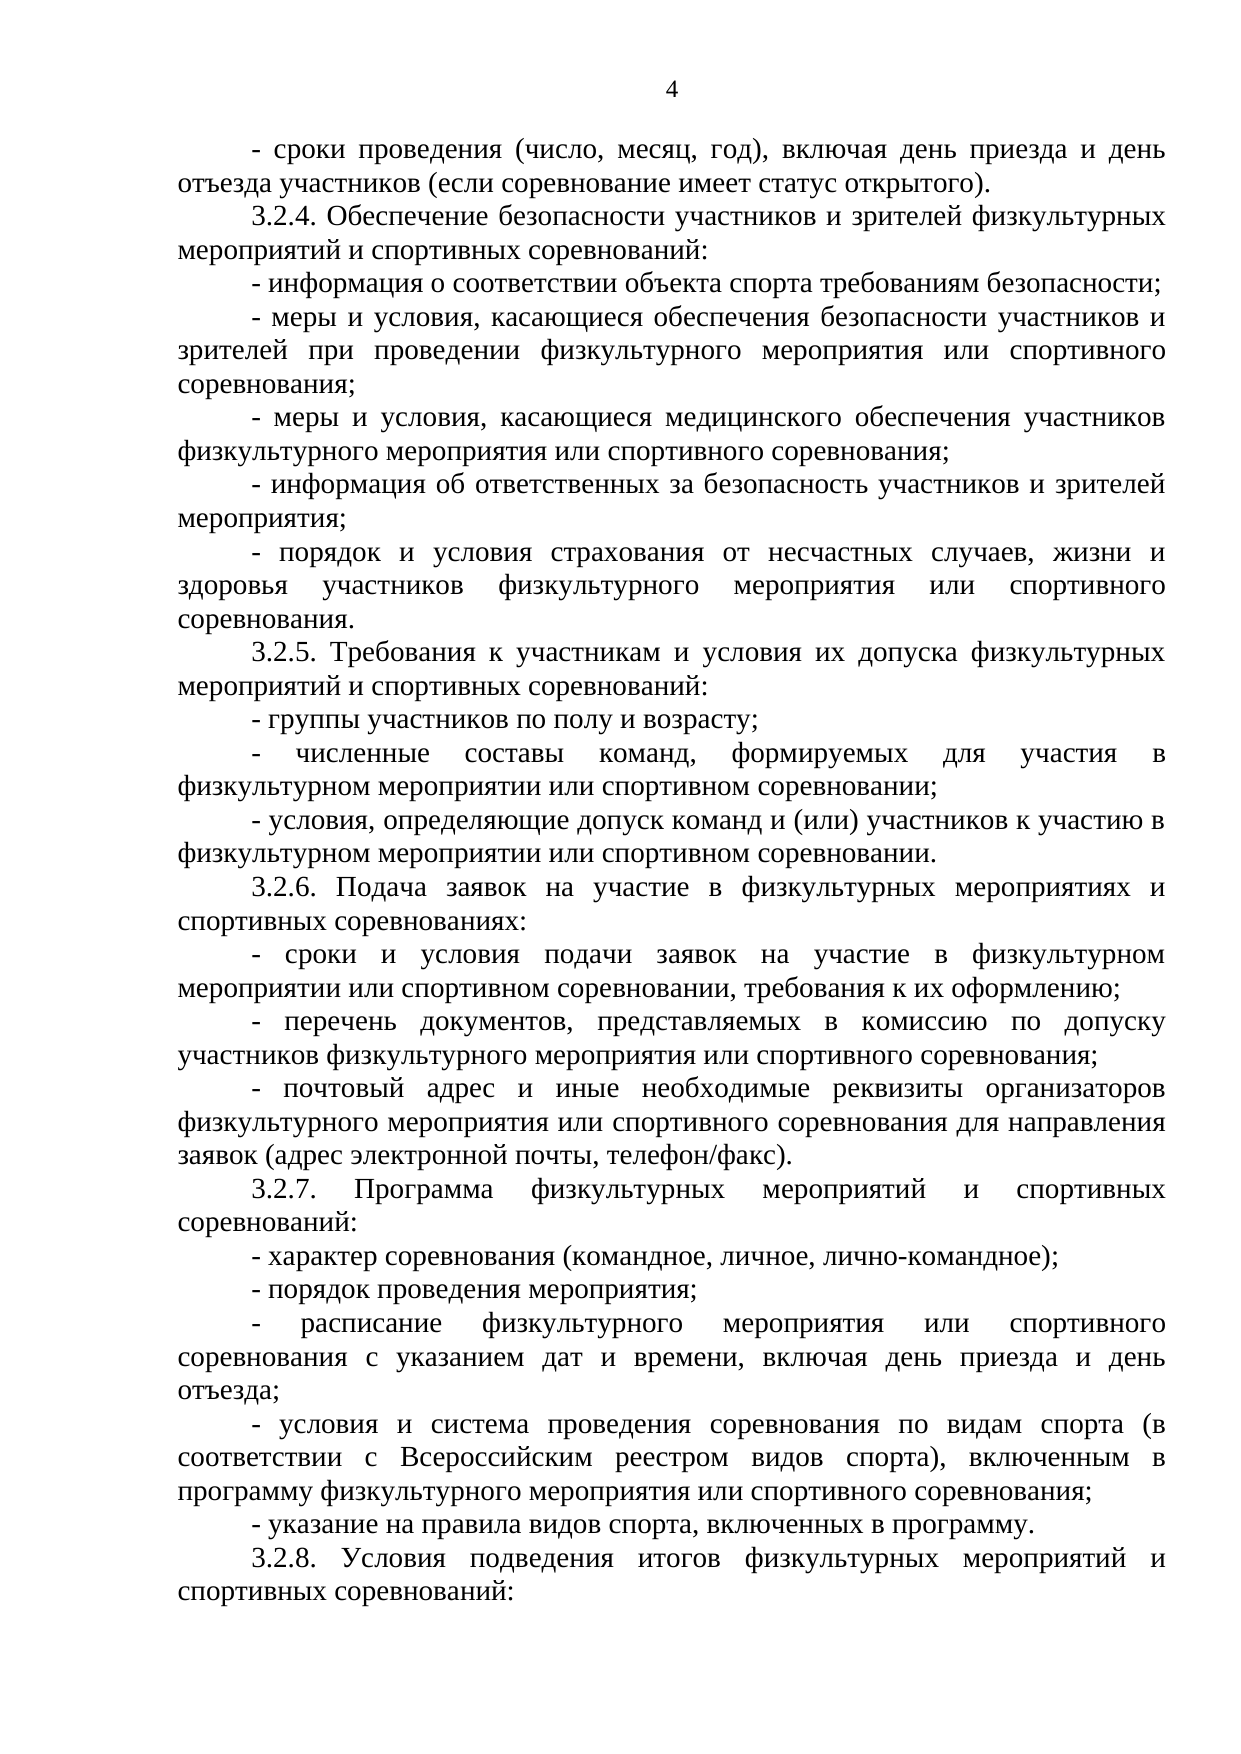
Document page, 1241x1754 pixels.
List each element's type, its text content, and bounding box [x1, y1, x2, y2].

text - характер соревнования (командное, личное, лично-командное); [177, 1238, 1167, 1272]
text - сроки и условия подачи заявок на участие в физкультурном мероприятии или спортивном соревновании, требования к их оформлению; [177, 936, 1167, 1003]
text 3.2.7. Программа физкультурных мероприятий и спортивных соревнований: [177, 1171, 1167, 1238]
text - группы участников по полу и возрасту; [177, 701, 1167, 735]
text - условия и система проведения соревнования по видам спорта (в соответствии с Всероссийским реестром видов спорта), включенным в программу физкультурного мероприятия или спортивного соревнования; [177, 1406, 1167, 1506]
text - указание на правила видов спорта, включенных в программу. [177, 1506, 1167, 1540]
text - перечень документов, представляемых в комиссию по допуску участников физкультурного мероприятия или спортивного соревнования; [177, 1003, 1167, 1070]
text 3.2.8. Условия подведения итогов физкультурных мероприятий и спортивных соревнований: [177, 1540, 1167, 1607]
text - условия, определяющие допуск команд и (или) участников к участию в физкультурном мероприятии или спортивном соревновании. [177, 802, 1167, 869]
text - информация о соответствии объекта спорта требованиям безопасности; [177, 265, 1167, 299]
text - почтовый адрес и иные необходимые реквизиты организаторов физкультурного мероприятия или спортивного соревнования для направления заявок (адрес электронной почты, телефон/факс). [177, 1070, 1167, 1171]
text - информация об ответственных за безопасность участников и зрителей мероприятия; [177, 467, 1167, 534]
text - порядок и условия страхования от несчастных случаев, жизни и здоровья участников физкультурного мероприятия или спортивного соревнования. [177, 534, 1167, 634]
text 3.2.4. Обеспечение безопасности участников и зрителей физкультурных мероприятий и спортивных соревнований: [177, 198, 1167, 265]
text - меры и условия, касающиеся медицинского обеспечения участников физкультурного мероприятия или спортивного соревнования; [177, 399, 1167, 467]
text - порядок проведения мероприятия; [177, 1272, 1167, 1305]
text - расписание физкультурного мероприятия или спортивного соревнования с указанием дат и времени, включая день приезда и день отъезда; [177, 1305, 1167, 1406]
text 3.2.6. Подача заявок на участие в физкультурных мероприятиях и спортивных соревнованиях: [177, 869, 1167, 936]
text - меры и условия, касающиеся обеспечения безопасности участников и зрителей при проведении физкультурного мероприятия или спортивного соревнования; [177, 299, 1167, 399]
text - сроки проведения (число, месяц, год), включая день приезда и день отъезда участников (если соревнование имеет статус открытого). [177, 131, 1167, 198]
text 3.2.5. Требования к участникам и условия их допуска физкультурных мероприятий и спортивных соревнований: [177, 634, 1167, 701]
text - численные составы команд, формируемых для участия в физкультурном мероприятии или спортивном соревновании; [177, 735, 1167, 802]
